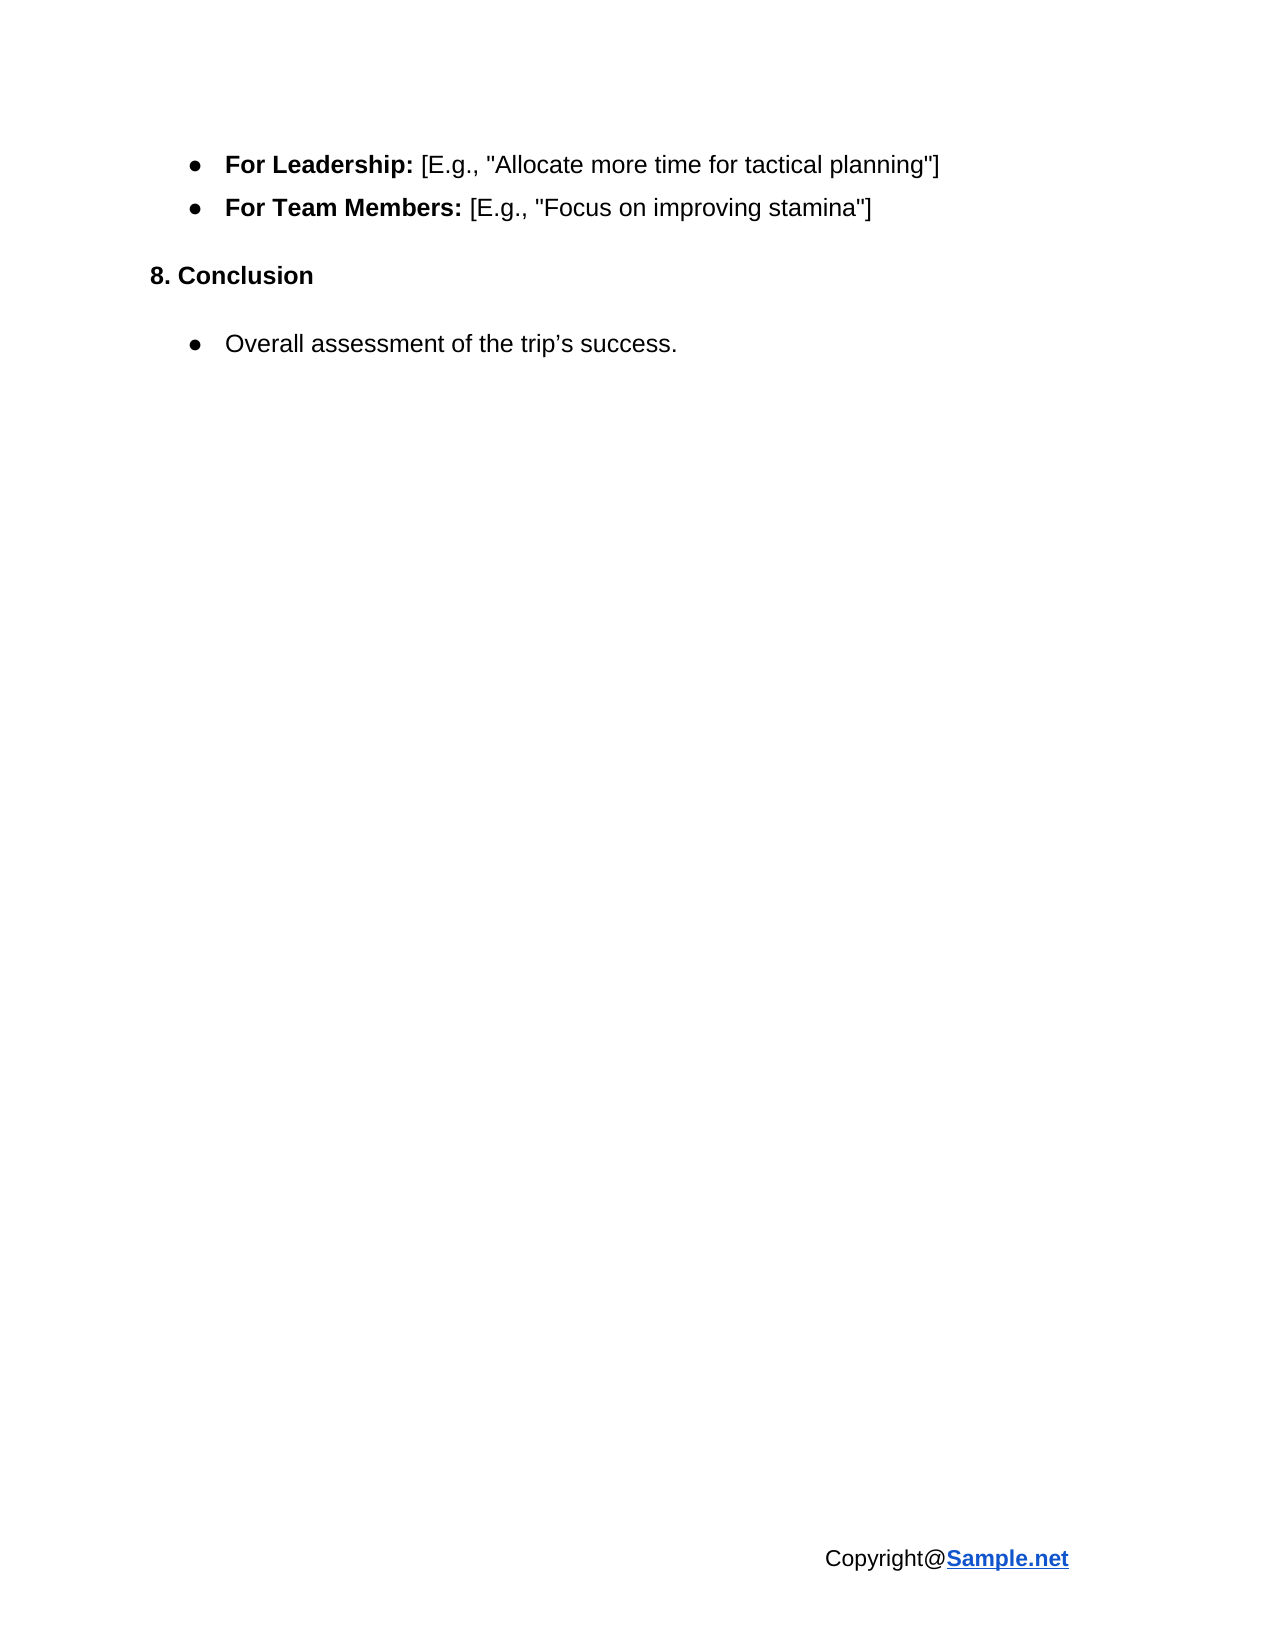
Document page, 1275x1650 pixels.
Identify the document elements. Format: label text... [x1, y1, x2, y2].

list For Leadership: [E.g., "Allocate more time for tactical planning"] [187, 150, 1125, 179]
list For Team Members: [E.g., "Focus on improving stamina"] [187, 193, 1125, 222]
subtitle 8. Conclusion [150, 261, 1125, 290]
list Overall assessment of the trip’s success. [187, 329, 1125, 358]
